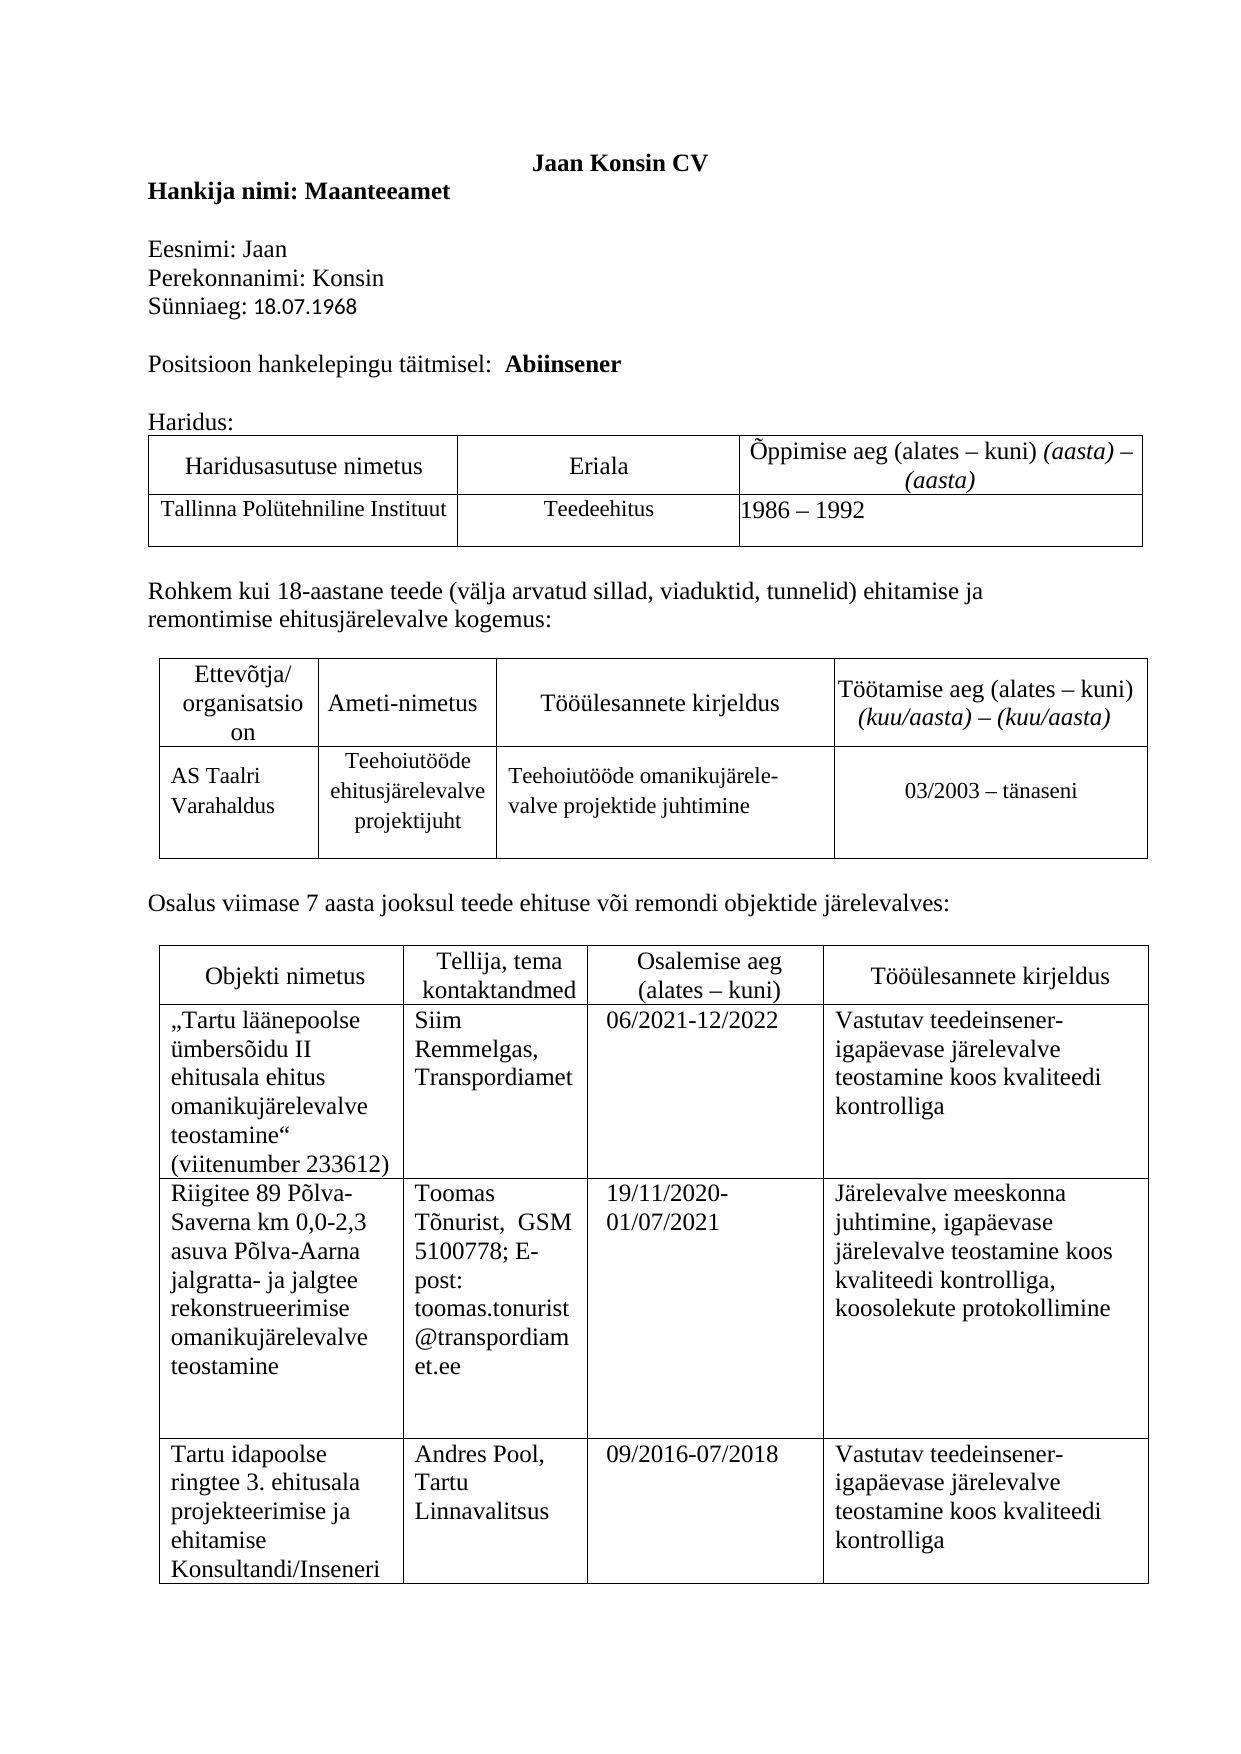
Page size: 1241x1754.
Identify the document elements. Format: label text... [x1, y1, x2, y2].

table_cell 09/2016-07/2018 [588, 1439, 823, 1582]
table_header Objekti nimetus [160, 946, 403, 1004]
table_cell Teehoiutööde omanikujärele-valve projektide juhtimine [497, 747, 834, 858]
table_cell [824, 1439, 1148, 1582]
text Haridus: [148, 407, 1093, 435]
table_cell 1986 – 1992 [740, 495, 1142, 546]
table_cell Järelevalve meeskonna juhtimine, igapäevase järelevalve teostamine koos kvaliteedi kontrolliga, koosolekute protokollimine [824, 1179, 1148, 1438]
table_cell Toomas Tõnurist, GSM 5100778; E-post: toomas.tonurist@transpordiamet.ee [404, 1179, 587, 1438]
table_header Ettevõtja/organisatsioon [160, 659, 318, 746]
table_cell Tallinna Polütehniline Instituut [149, 495, 457, 546]
table_header Haridusasutuse nimetus [149, 436, 457, 494]
text Hankija nimi: Maanteeamet [148, 176, 1093, 205]
table_cell Siim Remmelgas, Transpordiamet [404, 1005, 587, 1177]
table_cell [160, 1439, 403, 1582]
table_header Ameti-nimetus [319, 659, 496, 746]
table_cell AS Taalri Varahaldus [160, 747, 318, 858]
text Positsioon hankelepingu täitmisel: Abiinsener [148, 349, 1093, 378]
table_cell Riigitee 89 Põlva-Saverna km 0,0-2,3 asuva Põlva-Aarna jalgratta- ja jalgtee rekonstrueerimise omanikujärelevalve teostamine [160, 1179, 403, 1438]
text Perekonnanimi: Konsin [148, 263, 1093, 291]
table_header Õppimise aeg (alates – kuni) (aasta) – (aasta) [740, 436, 1142, 494]
text Rohkem kui 18-aastane teede (välja arvatud sillad, viaduktid, tunnelid) ehitamise ja remontimise ehitusjärelevalve kogemus: [148, 576, 1093, 633]
table_cell 03/2003 – tänaseni [835, 747, 1147, 858]
table_header Eriala [458, 436, 739, 494]
table_header Tellija, tema kontaktandmed [404, 946, 587, 1004]
table_header Osalemise aeg (alates – kuni) [588, 946, 823, 1004]
table_cell Teedeehitus [458, 495, 739, 546]
text Osalus viimase 7 aasta jooksul teede ehituse või remondi objektide järelevalves: [148, 888, 1093, 917]
table_cell Vastutav teedeinsener- igapäevase järelevalve teostamine koos kvaliteedi kontrolliga [824, 1005, 1148, 1177]
text Sünniaeg: 18.07.1968 [148, 291, 1093, 320]
text Jaan Konsin CV [148, 148, 1093, 176]
table_cell „Tartu läänepoolse ümbersõidu II ehitusala ehitus omanikujärelevalve teostamine“ (viitenumber 233612) [160, 1005, 403, 1177]
table_header Tööülesannete kirjeldus [824, 946, 1148, 1004]
table_header Töötamise aeg (alates – kuni) (kuu/aasta) – (kuu/aasta) [835, 659, 1147, 746]
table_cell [404, 1439, 587, 1582]
table_cell 06/2021-12/2022 [588, 1005, 823, 1177]
table_cell Teehoiutööde ehitusjärelevalve projektijuht [319, 747, 496, 858]
text Eesnimi: Jaan [148, 234, 1093, 263]
table_header Tööülesannete kirjeldus [497, 659, 834, 746]
table_cell 19/11/2020-01/07/2021 [588, 1179, 823, 1438]
